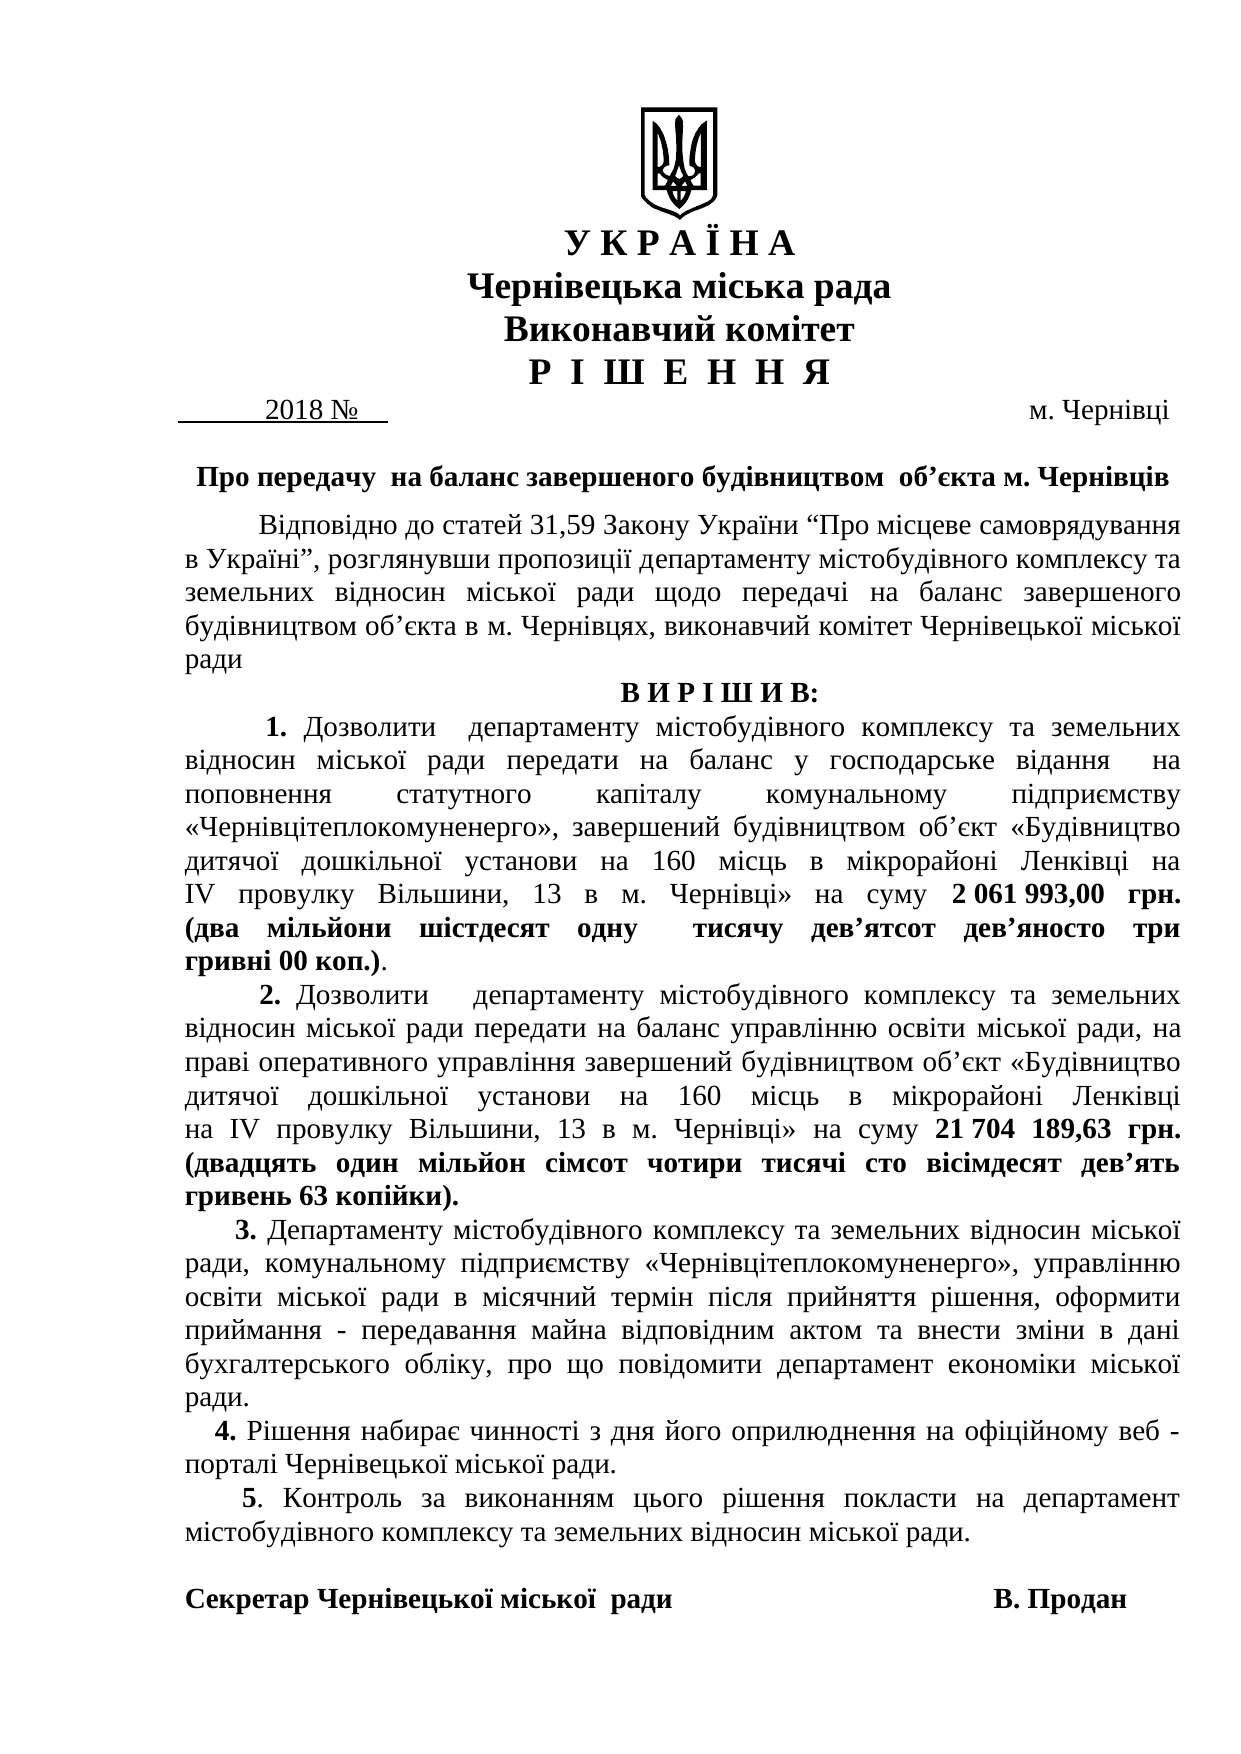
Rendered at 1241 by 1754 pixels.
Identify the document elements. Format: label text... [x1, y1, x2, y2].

text Р І Ш Е Н Н Я [177, 349, 1181, 392]
text 2018 № м. Чернівці [177, 392, 1211, 426]
text Виконавчий комітет [177, 306, 1181, 349]
text У К Р А Ї Н А [177, 220, 1181, 263]
text Чернівецька міська рада [177, 263, 1181, 306]
table_header Про передачу на баланс завершеного будівництвом об’єкта м. Чернівців Відповідно до статей 31,59 Закону України “Про місцеве самоврядування в Україні”, розглянувши пропозиції департаменту містобудівного комплексу та земельних відносин міської ради щодо передачі на баланс завершеного будівництвом об’єкта в м. Чернівцях, виконавчий комітет Чернівецької міської ради В И Р І Ш И В: 1. Дозволити департаменту містобудівного комплексу та земельних відносин міської ради передати на баланс у господарське відання на поповнення статутного капіталу комунальному підприємству «Чернівцітеплокомуненерго», завершений будівництвом об’єкт «Будівництво дитячої дошкільної установи на 160 місць в мікрорайоні Ленківці на IV провулку Вільшини, 13 в м. Чернівці» на суму 2 061 993,00 грн. (два мільйони шістдесят одну тисячу дев’ятсот дев’яносто три гривні 00 коп.). 2. Дозволити департаменту містобудівного комплексу та земельних відносин міської ради передати на баланс управлінню освіти міської ради, на праві оперативного управління завершений будівництвом об’єкт «Будівництво дитячої дошкільної установи на 160 місць в мікрорайоні Ленківці на IV провулку Вільшини, 13 в м. Чернівці» на суму 21 704 189,63 грн. (двадцять один мільйон сімсот чотири тисячі сто вісімдесят дев’ять гривень 63 копійки). 3. Департаменту містобудівного комплексу та земельних відносин міської ради, комунальному підприємству «Чернівцітеплокомуненерго», управлінню освіти міської ради в місячний термін після прийняття рішення, оформити приймання - передавання майна відповідним актом та внести зміни в дані бухгалтерського обліку, про що повідомити департамент економіки міської ради. 4. Рішення набирає чинності з дня його оприлюднення на офіційному веб - порталі Чернівецької міської ради. 5. Контроль за виконанням цього рішення покласти на департамент містобудівного комплексу та земельних відносин міської ради. Секретар Чернівецької міської ради В. Продан [177, 426, 1188, 1645]
